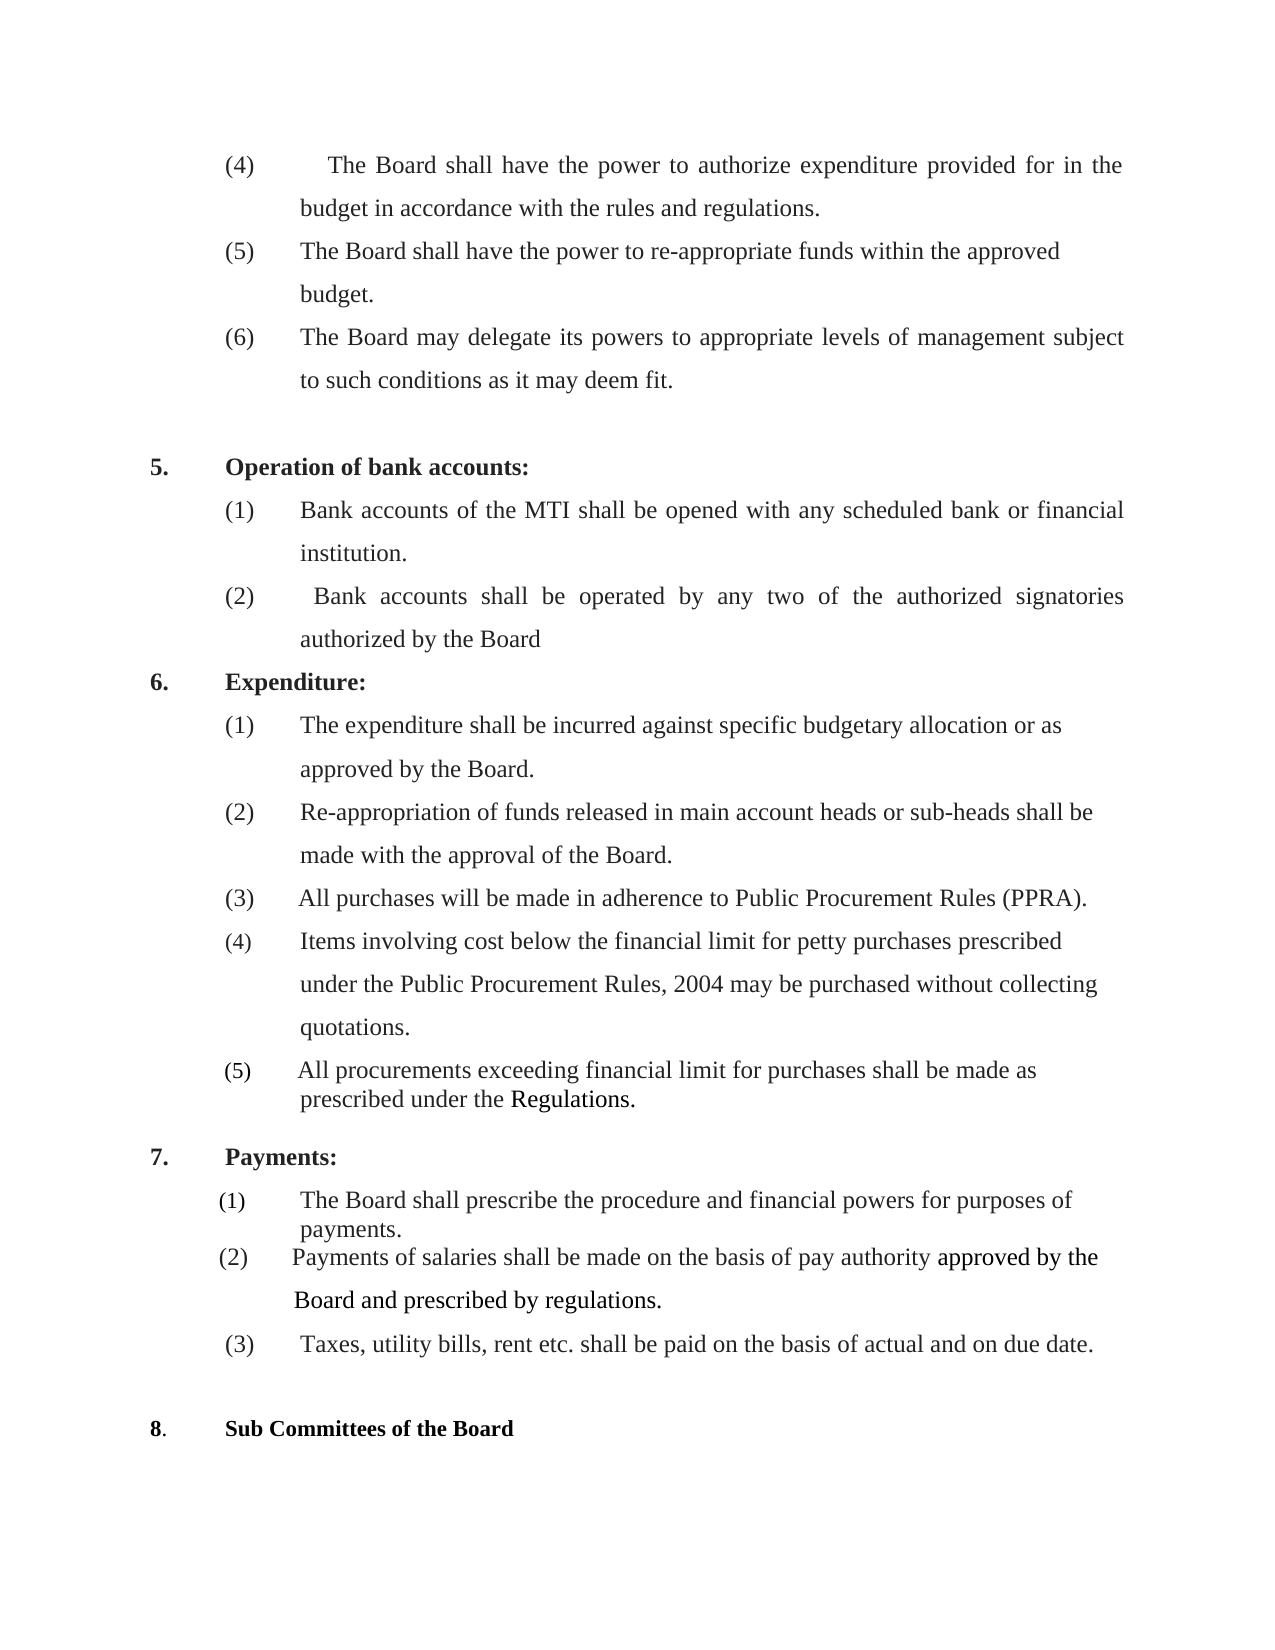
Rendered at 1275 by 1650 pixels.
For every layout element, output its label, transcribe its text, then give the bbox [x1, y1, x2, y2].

text (4) The Board shall have the power to authorize expenditure provided for in the budget in accordance with the rules and regulations. [225, 150, 1125, 222]
text 6. Expenditure: [150, 667, 1125, 696]
text (1) The expenditure shall be incurred against specific budgetary allocation or as approved by the Board. [225, 711, 1125, 782]
text (5) The Board shall have the power to re-appropriate funds within the approved budget. [225, 236, 1125, 308]
text (3) All purchases will be made in adherence to Public Procurement Rules (PPRA). [225, 883, 1125, 912]
text (5) All procurements exceeding financial limit for purchases shall be made as [150, 1056, 1125, 1084]
text (4) Items involving cost below the financial limit for petty purchases prescribed under the Public Procurement Rules, 2004 may be purchased without collecting quotations. [225, 926, 1125, 1041]
text (2) Payments of salaries shall be made on the basis of pay authority approved by the [150, 1242, 1125, 1271]
text 5. Operation of bank accounts: [150, 452, 1125, 481]
text 8. Sub Committees of the Board [150, 1415, 1125, 1441]
text Board and prescribed by regulations. [150, 1286, 1125, 1314]
text payments. [150, 1214, 1125, 1242]
text 7. Payments: [150, 1142, 1125, 1171]
text prescribed under the Regulations. [150, 1084, 1125, 1113]
text (2) Bank accounts shall be operated by any two of the authorized signatories authorized by the Board [225, 581, 1125, 653]
text (3) Taxes, utility bills, rent etc. shall be paid on the basis of actual and on due date. [150, 1329, 1125, 1357]
text (1) The Board shall prescribe the procedure and financial powers for purposes of [150, 1185, 1125, 1214]
text (1) Bank accounts of the MTI shall be opened with any scheduled bank or financial institution. [225, 495, 1125, 567]
text (2) Re-appropriation of funds released in main account heads or sub-heads shall be made with the approval of the Board. [225, 797, 1125, 869]
text (6) The Board may delegate its powers to appropriate levels of management subject to such conditions as it may deem fit. [225, 322, 1125, 394]
